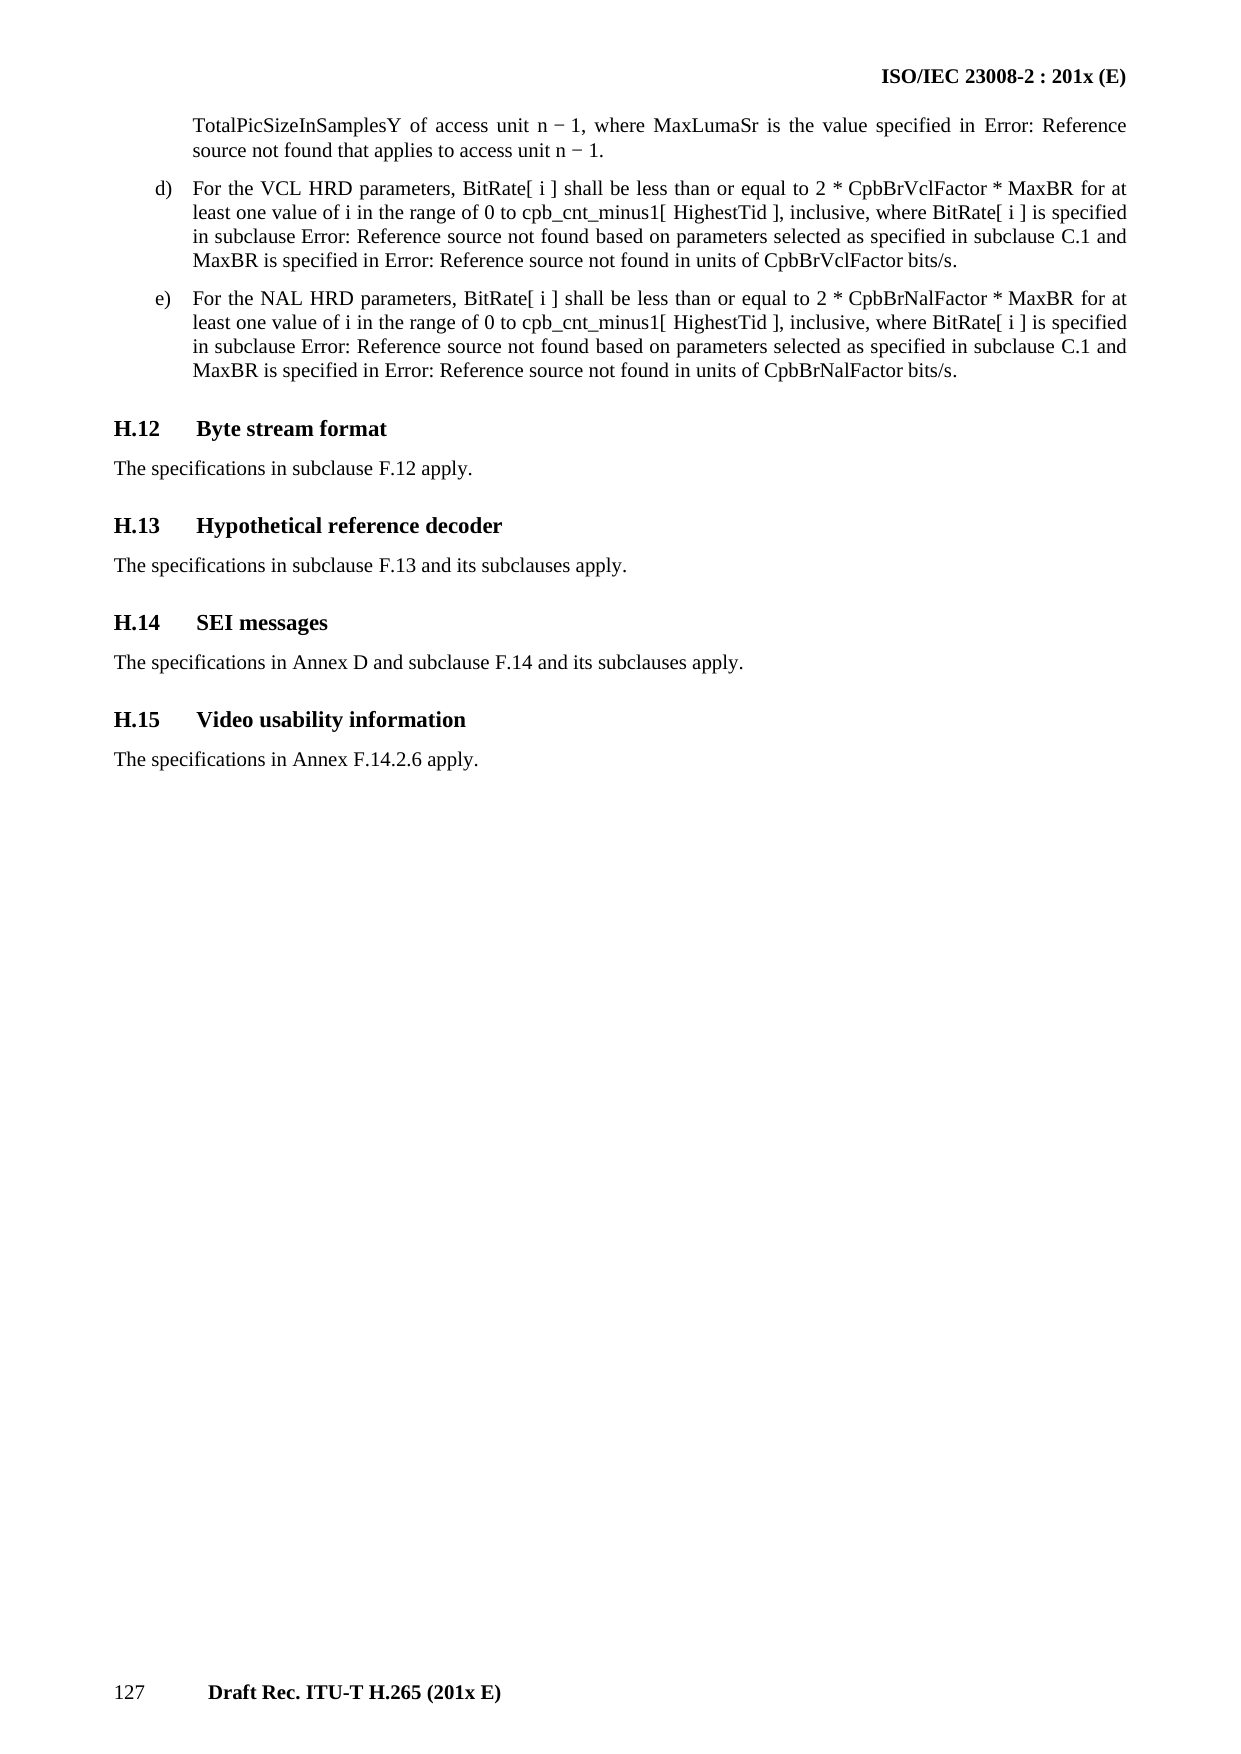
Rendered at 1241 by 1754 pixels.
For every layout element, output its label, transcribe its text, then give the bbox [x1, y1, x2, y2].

list Video usability information [113, 707, 1127, 733]
list Byte stream format [113, 415, 1127, 441]
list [155, 113, 1127, 162]
text The specifications in subclause F.12 apply. [113, 456, 1127, 479]
text The specifications in Annex F.15 apply. [113, 747, 1127, 771]
list SEI messages [113, 609, 1127, 636]
list Hypothetical reference decoder [113, 512, 1127, 538]
text The specifications in subclause F.13 and its subclauses apply. [113, 553, 1127, 577]
text The specifications in Annex D and subclause F.14 and its subclauses apply. [113, 650, 1127, 674]
